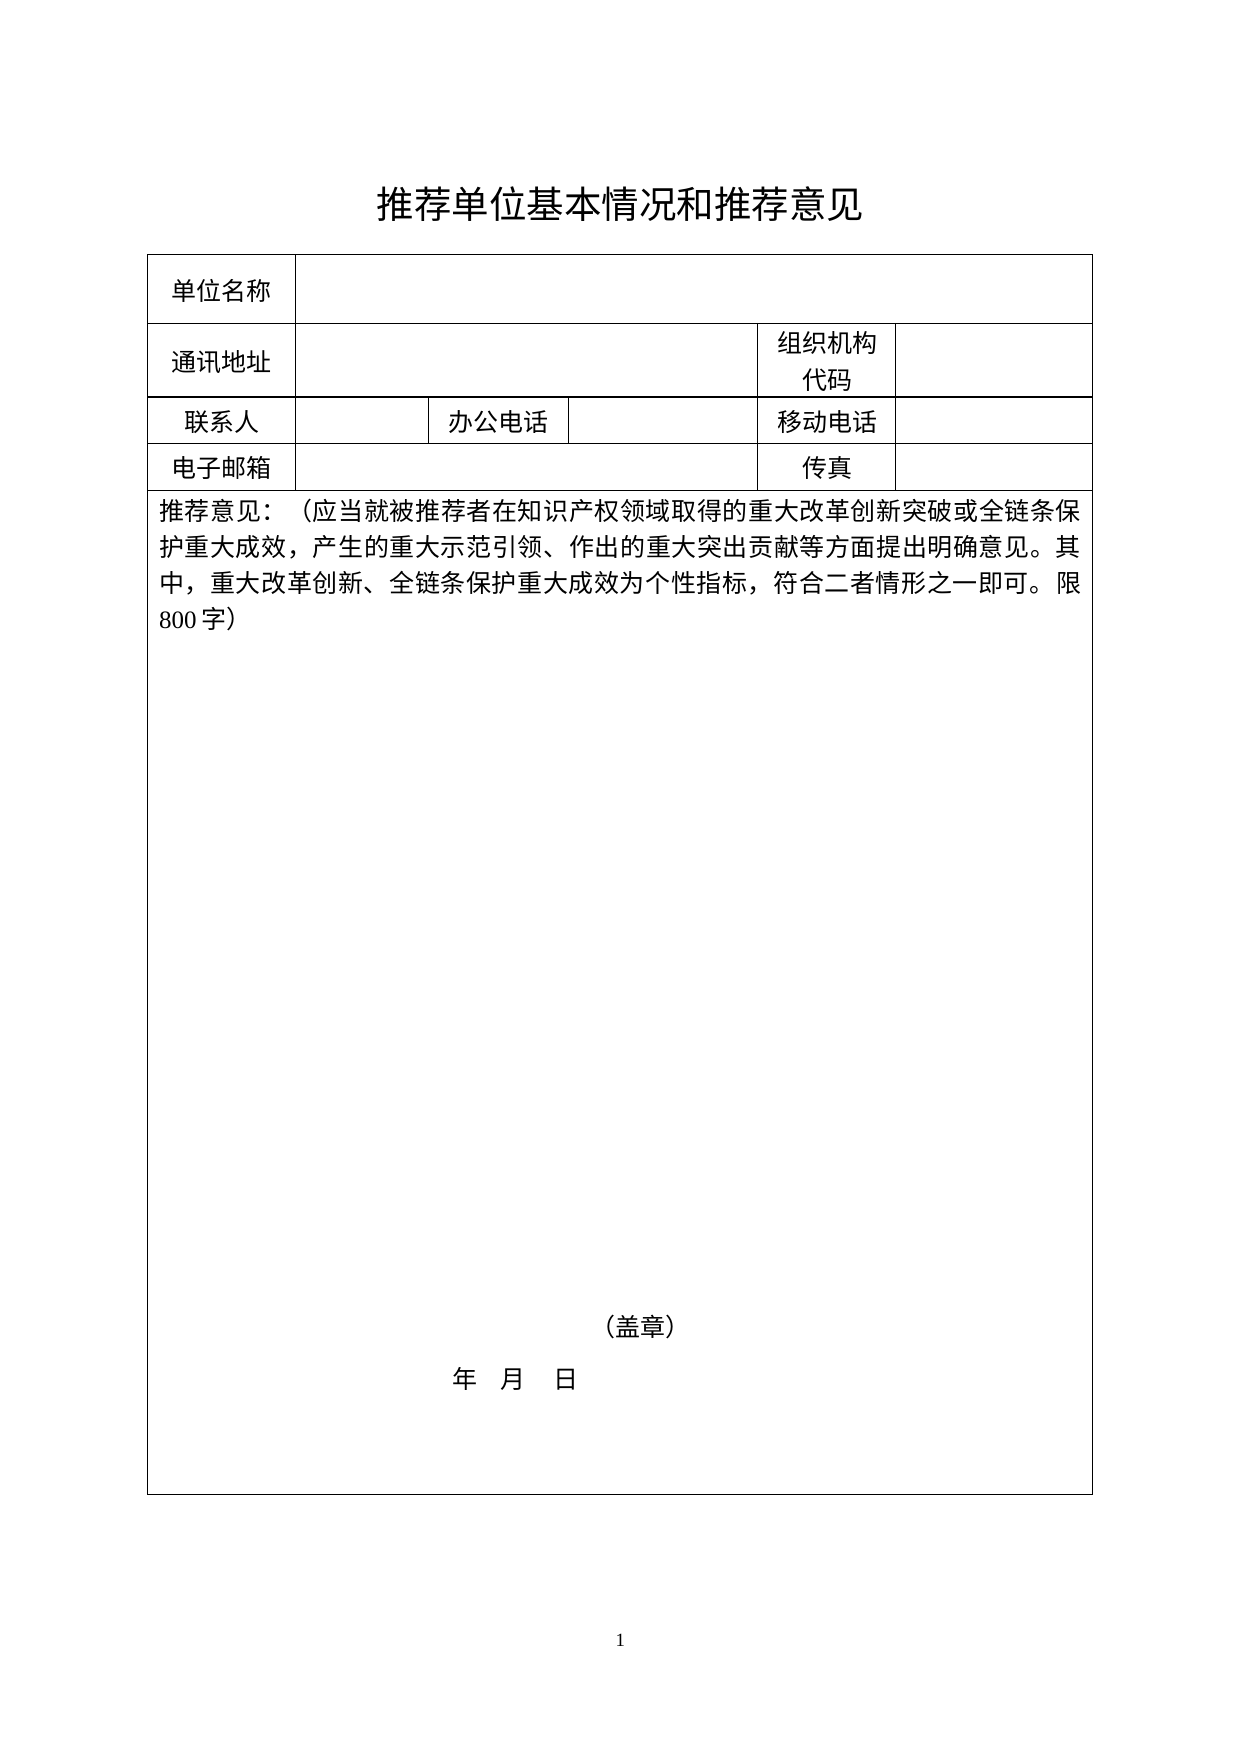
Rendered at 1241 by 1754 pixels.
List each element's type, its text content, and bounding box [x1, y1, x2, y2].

table_cell [896, 324, 1092, 396]
table_header 单位名称 [148, 255, 295, 323]
table_cell [896, 444, 1092, 490]
table_cell [896, 398, 1092, 443]
table_cell [296, 324, 757, 396]
table_cell 电子邮箱 [148, 444, 295, 490]
table_cell 组织机构代码 [758, 324, 895, 396]
table_cell [569, 398, 757, 443]
table_cell 通讯地址 [148, 324, 295, 396]
table_cell [296, 398, 428, 443]
table_cell 办公电话 [429, 398, 568, 443]
table_cell 推荐意见：（应当就被推荐者在知识产权领域取得的重大改革创新突破或全链条保护重大成效，产生的重大示范引领、作出的重大突出贡献等方面提出明确意见。其中，重大改革创新、全链条保护重大成效为个性指标，符合二者情形之一即可。限800字） （盖章） 年 月 日 [148, 491, 1092, 1494]
table_cell 移动电话 [758, 398, 895, 443]
table_cell [296, 444, 757, 490]
table_cell 联系人 [148, 398, 295, 443]
table_cell 传真 [758, 444, 895, 490]
table_header [296, 255, 1092, 323]
text 推荐单位基本情况和推荐意见 [187, 175, 1053, 229]
